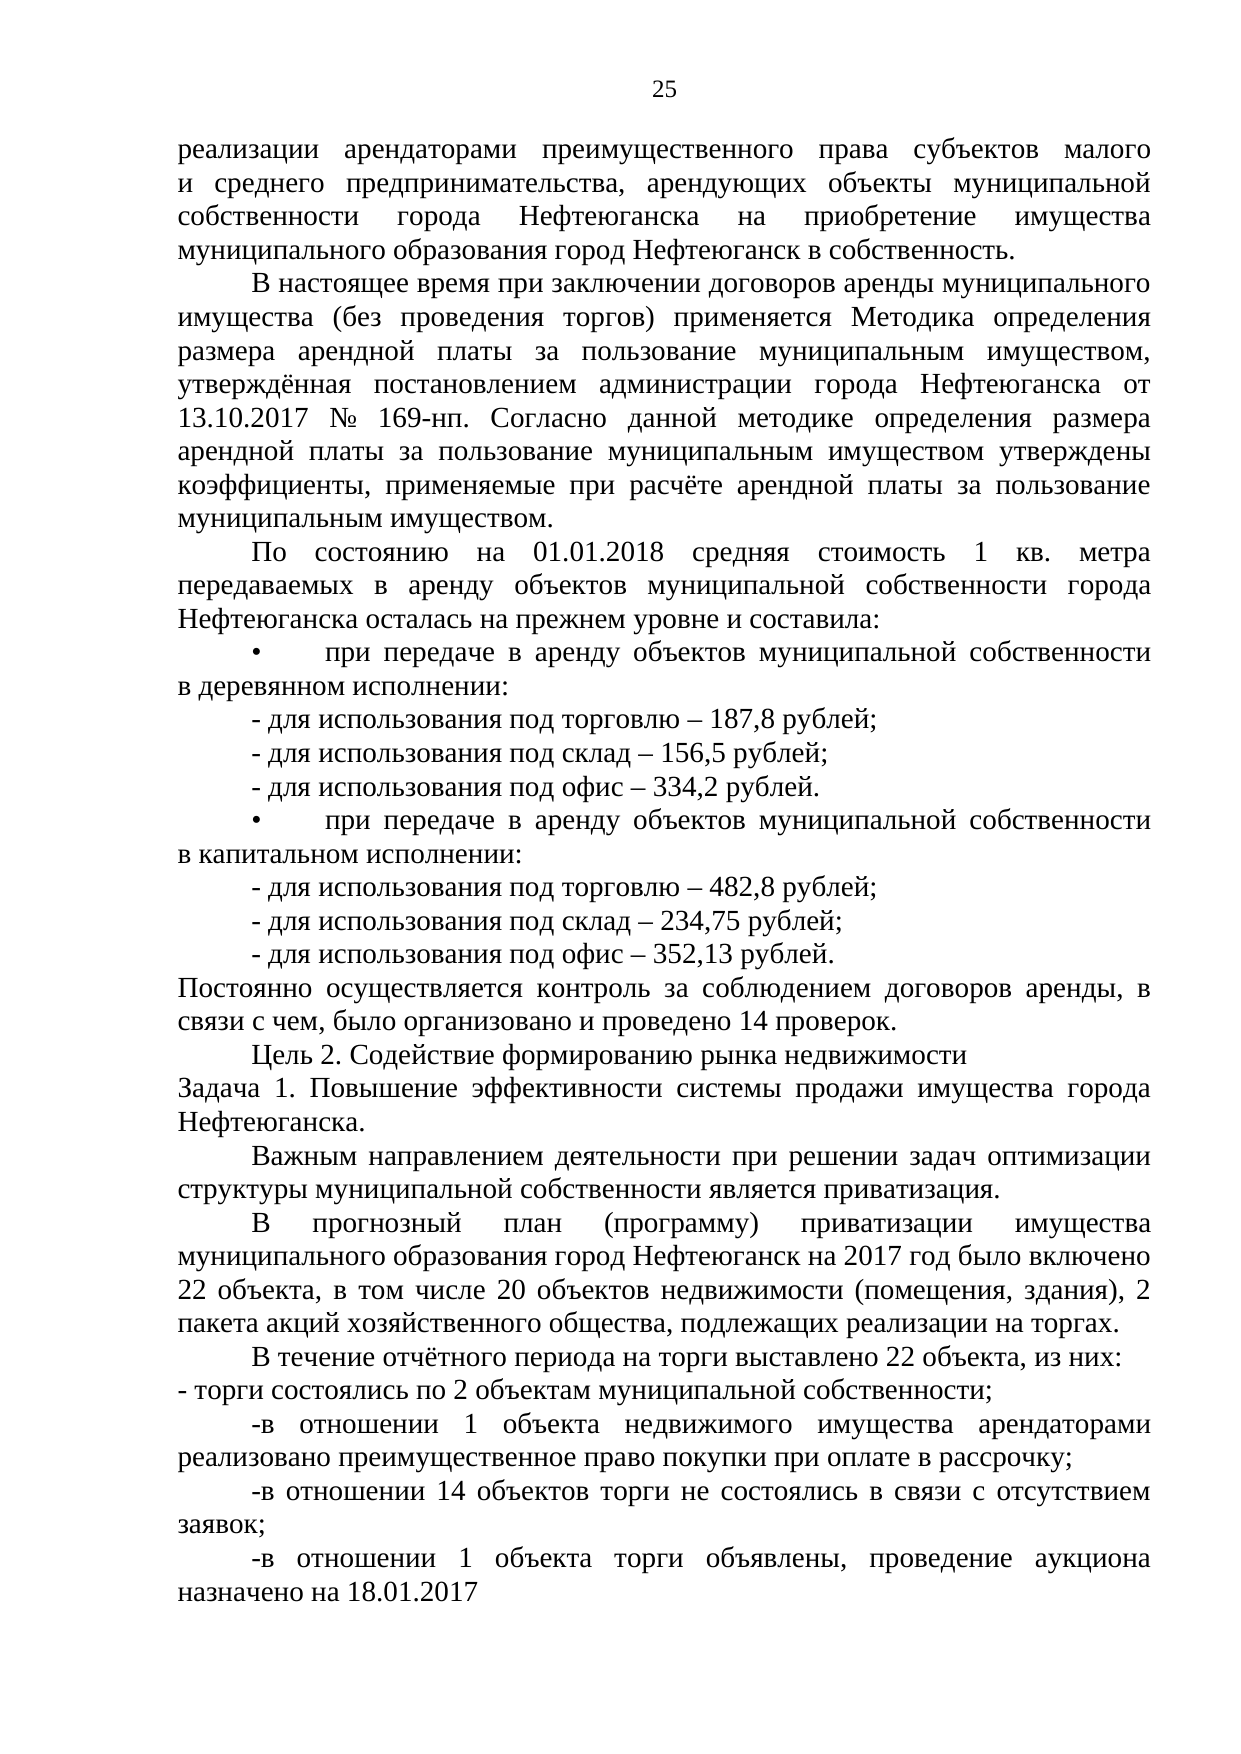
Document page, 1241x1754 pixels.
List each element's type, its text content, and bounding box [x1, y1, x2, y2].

text -в отношении 1 объекта недвижимого имущества арендаторами реализовано преимущественное право покупки при оплате в рассрочку; [177, 1406, 1152, 1473]
text - для использования под склад – 234,75 рублей; [177, 903, 1152, 936]
text В настоящее время при заключении договоров аренды муниципального имущества (без проведения торгов) применяется Методика определения размера арендной платы за пользование муниципальным имуществом, утверждённая постановлением администрации города Нефтеюганска от 13.10.2017 № 169-нп. Согласно данной методике определения размера арендной платы за пользование муниципальным имуществом утверждены коэффициенты, применяемые при расчёте арендной платы за пользование муниципальным имуществом. [177, 266, 1152, 534]
text Задача 1. Повышение эффективности системы продажи имущества города Нефтеюганска. [177, 1071, 1152, 1138]
text -в отношении 1 объекта торги объявлены, проведение аукциона назначено на 18.01.2017 [177, 1540, 1152, 1607]
text Важным направлением деятельности при решении задач оптимизации структуры муниципальной собственности является приватизация. [177, 1138, 1152, 1205]
text По состоянию на 01.01.2018 средняя стоимость 1 кв. метра передаваемых в аренду объектов муниципальной собственности города Нефтеюганска осталась на прежнем уровне и составила: [177, 534, 1152, 634]
text - для использования под торговлю – 482,8 рублей; [177, 869, 1152, 903]
text • при передаче в аренду объектов муниципальной собственности в деревянном исполнении: [177, 634, 1152, 702]
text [177, 131, 1152, 266]
text - для использования под склад – 156,5 рублей; [177, 735, 1152, 769]
text -в отношении 14 объектов торги не состоялись в связи с отсутствием заявок; [177, 1473, 1152, 1540]
text В течение отчётного периода на торги выставлено 22 объекта, из них: [177, 1339, 1152, 1372]
text • при передаче в аренду объектов муниципальной собственности в капитальном исполнении: [177, 802, 1152, 869]
text Постоянно осуществляется контроль за соблюдением договоров аренды, в связи с чем, было организовано и проведено 14 проверок. [177, 970, 1152, 1037]
text Цель 2. Содействие формированию рынка недвижимости [177, 1037, 1152, 1071]
text - для использования под торговлю – 187,8 рублей; [177, 702, 1152, 735]
text - для использования под офис – 334,2 рублей. [177, 769, 1152, 802]
text В прогнозный план (программу) приватизации имущества муниципального образования город Нефтеюганск на 2017 год было включено 22 объекта, в том числе 20 объектов недвижимости (помещения, здания), 2 пакета акций хозяйственного общества, подлежащих реализации на торгах. [177, 1205, 1152, 1339]
text - торги состоялись по 2 объектам муниципальной собственности; [177, 1372, 1152, 1406]
text - для использования под офис – 352,13 рублей. [177, 936, 1152, 970]
